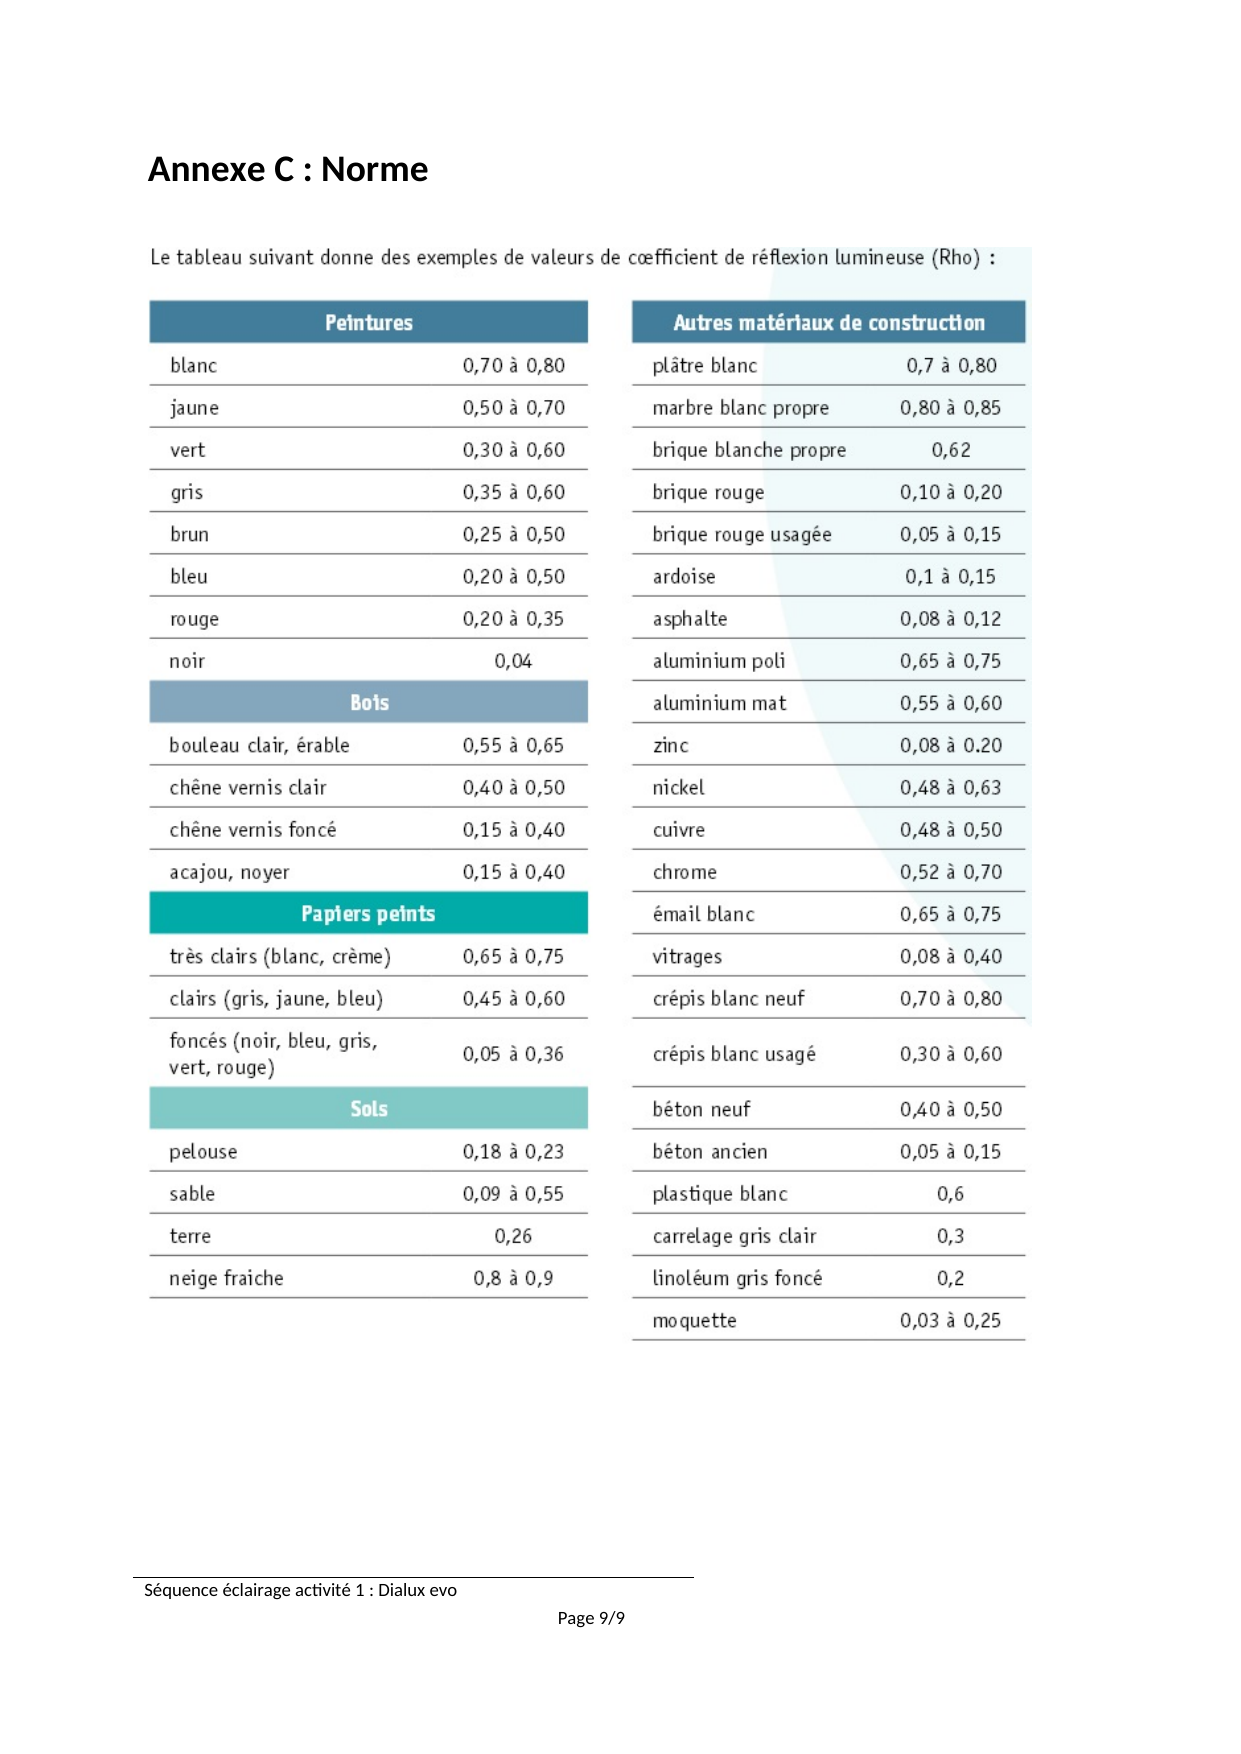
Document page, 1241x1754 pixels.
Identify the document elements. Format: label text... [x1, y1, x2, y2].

picture [147, 247, 1032, 1346]
text Annexe C : Norme [148, 145, 1093, 191]
